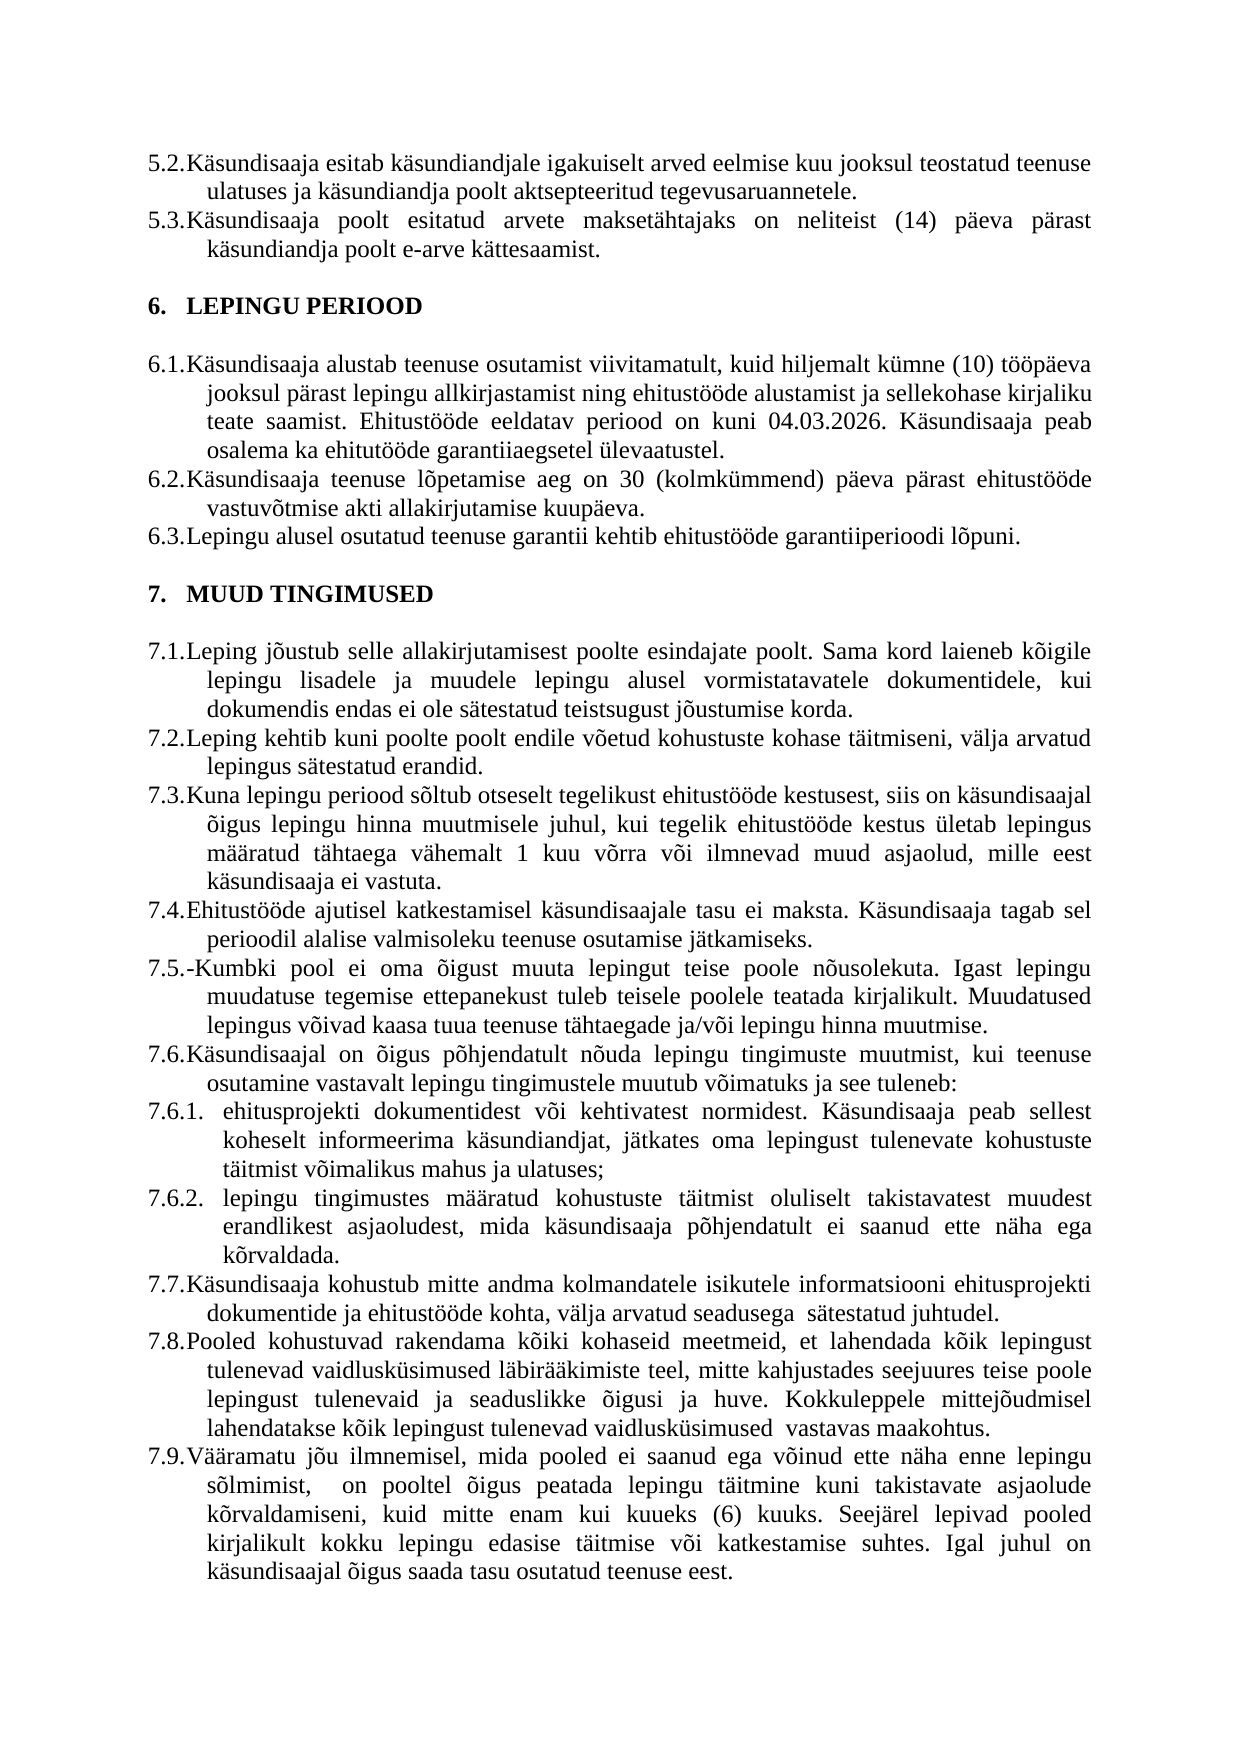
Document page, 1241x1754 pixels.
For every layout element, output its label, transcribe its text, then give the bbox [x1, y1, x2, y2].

list Lepingu alusel osutatud teenuse garantii kehtib ehitustööde garantiiperioodi lõpuni. [148, 521, 1093, 550]
list Käsundisaaja alustab teenuse osutamist viivitamatult, kuid hiljemalt kümne (10) tööpäeva jooksul pärast lepingu allkirjastamist ning ehitustööde alustamist ja sellekohase kirjaliku teate saamist. Ehitustööde eeldatav periood on kuni 04.03.2026. Käsundisaaja peab osalema ka ehitutööde garantiiaegsetel ülevaatustel. [148, 349, 1093, 464]
list Kuna lepingu periood sõltub otseselt tegelikust ehitustööde kestusest, siis on käsundisaajal õigus lepingu hinna muutmisele juhul, kui tegelik ehitustööde kestus ületab lepingus määratud tähtaega vähemalt 1 kuu võrra või ilmnevad muud asjaolud, mille eest käsundisaaja ei vastuta. [148, 780, 1093, 895]
list Käsundisaajal on õigus põhjendatult nõuda lepingu tingimuste muutmist, kui teenuse osutamine vastavalt lepingu tingimustele muutub võimatuks ja see tuleneb: [148, 1039, 1093, 1096]
list Käsundisaaja esitab käsundiandjale igakuiselt arved eelmise kuu jooksul teostatud teenuse ulatuses ja käsundiandja poolt aktsepteeritud tegevusaruannetele. [148, 148, 1093, 205]
list LEPINGU PERIOOD [148, 291, 1093, 320]
list lepingu tingimustes määratud kohustuste täitmist oluliselt takistavatest muudest erandlikest asjaoludest, mida käsundisaaja põhjendatult ei saanud ette näha ega kõrvaldada. [148, 1183, 1093, 1269]
list -Kumbki pool ei oma õigust muuta lepingut teise poole nõusolekuta. Igast lepingu muudatuse tegemise ettepanekust tuleb teisele poolele teatada kirjalikult. Muudatused lepingus võivad kaasa tuua teenuse tähtaegade ja/või lepingu hinna muutmise. [148, 953, 1093, 1039]
list Käsundisaaja poolt esitatud arvete maksetähtajaks on neliteist (14) päeva pärast käsundiandja poolt e-arve kättesaamist. [148, 205, 1093, 263]
list Leping kehtib kuni poolte poolt endile võetud kohustuste kohase täitmiseni, välja arvatud lepingus sätestatud erandid. [148, 723, 1093, 780]
list Ehitustööde ajutisel katkestamisel käsundisaajale tasu ei maksta. Käsundisaaja tagab sel perioodil alalise valmisoleku teenuse osutamise jätkamiseks. [148, 895, 1093, 953]
list Käsundisaaja kohustub mitte andma kolmandatele isikutele informatsiooni ehitusprojekti dokumentide ja ehitustööde kohta, välja arvatud seadusega sätestatud juhtudel. [148, 1269, 1093, 1326]
list Vääramatu jõu ilmnemisel, mida pooled ei saanud ega võinud ette näha enne lepingu sõlmimist, on pooltel õigus peatada lepingu täitmine kuni takistavate asjaolude kõrvaldamiseni, kuid mitte enam kui kuueks (6) kuuks. Seejärel lepivad pooled kirjalikult kokku lepingu edasise täitmise või katkestamise suhtes. Igal juhul on käsundisaajal õigus saada tasu osutatud teenuse eest. [148, 1441, 1093, 1585]
list Pooled kohustuvad rakendama kõiki kohaseid meetmeid, et lahendada kõik lepingust tulenevad vaidlusküsimused läbirääkimiste teel, mitte kahjustades seejuures teise poole lepingust tulenevaid ja seaduslikke õigusi ja huve. Kokkuleppele mittejõudmisel lahendatakse kõik lepingust tulenevad vaidlusküsimused vastavas maakohtus. [148, 1326, 1093, 1441]
list ehitusprojekti dokumentidest või kehtivatest normidest. Käsundisaaja peab sellest koheselt informeerima käsundiandjat, jätkates oma lepingust tulenevate kohustuste täitmist võimalikus mahus ja ulatuses; [148, 1096, 1093, 1183]
list Käsundisaaja teenuse lõpetamise aeg on 30 (kolmkümmend) päeva pärast ehitustööde vastuvõtmise akti allakirjutamise kuupäeva. [148, 464, 1093, 521]
list MUUD TINGIMUSED [148, 579, 1093, 608]
list Leping jõustub selle allakirjutamisest poolte esindajate poolt. Sama kord laieneb kõigile lepingu lisadele ja muudele lepingu alusel vormistatavatele dokumentidele, kui dokumendis endas ei ole sätestatud teistsugust jõustumise korda. [148, 636, 1093, 723]
